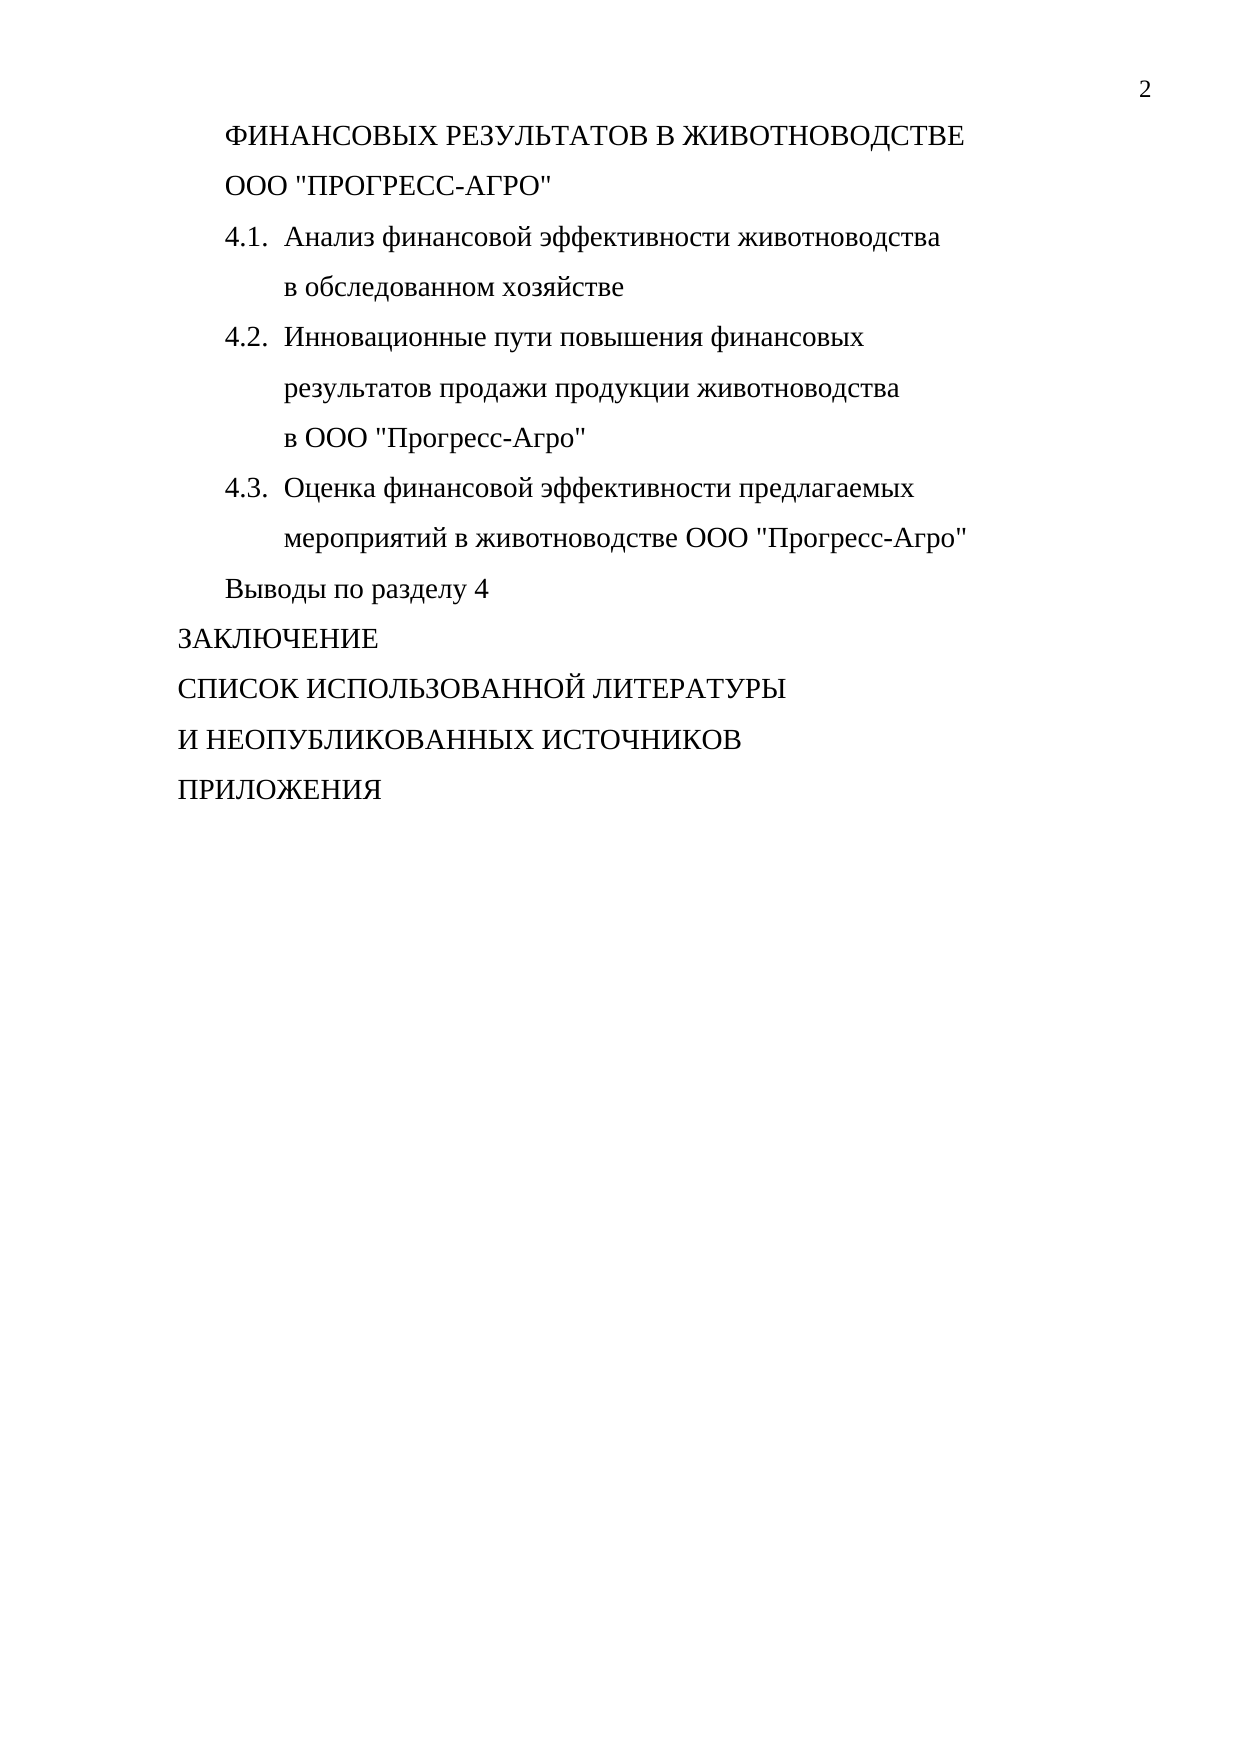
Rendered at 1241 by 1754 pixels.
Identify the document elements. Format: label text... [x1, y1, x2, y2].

text ФИНАНСОВЫХ РЕЗУЛЬТАТОВ В ЖИВОТНОВОДСТВЕ [177, 118, 1152, 152]
text ПРИЛОЖЕНИЯ [177, 772, 1152, 806]
text в ООО "Прогресс-Агро" [177, 420, 1152, 453]
text мероприятий в животноводстве ООО "Прогресс-Агро" [177, 521, 1152, 554]
text Выводы по разделу 4 [177, 571, 1152, 604]
text 4.1. Анализ финансовой эффективности животноводства [177, 219, 1152, 252]
text 4.2. Инновационные пути повышения финансовых [177, 319, 1152, 353]
text результатов продажи продукции животноводства [177, 370, 1152, 403]
text 4.3. Оценка финансовой эффективности предлагаемых [177, 470, 1152, 504]
text ЗАКЛЮЧЕНИЕ [177, 621, 1152, 655]
text СПИСОК ИСПОЛЬЗОВАННОЙ ЛИТЕРАТУРЫ [177, 672, 1152, 705]
text ООО "ПРОГРЕСС-АГРО" [177, 168, 1152, 202]
text И НЕОПУБЛИКОВАННЫХ ИСТОЧНИКОВ [177, 722, 1152, 755]
text в обследованном хозяйстве [177, 269, 1152, 303]
